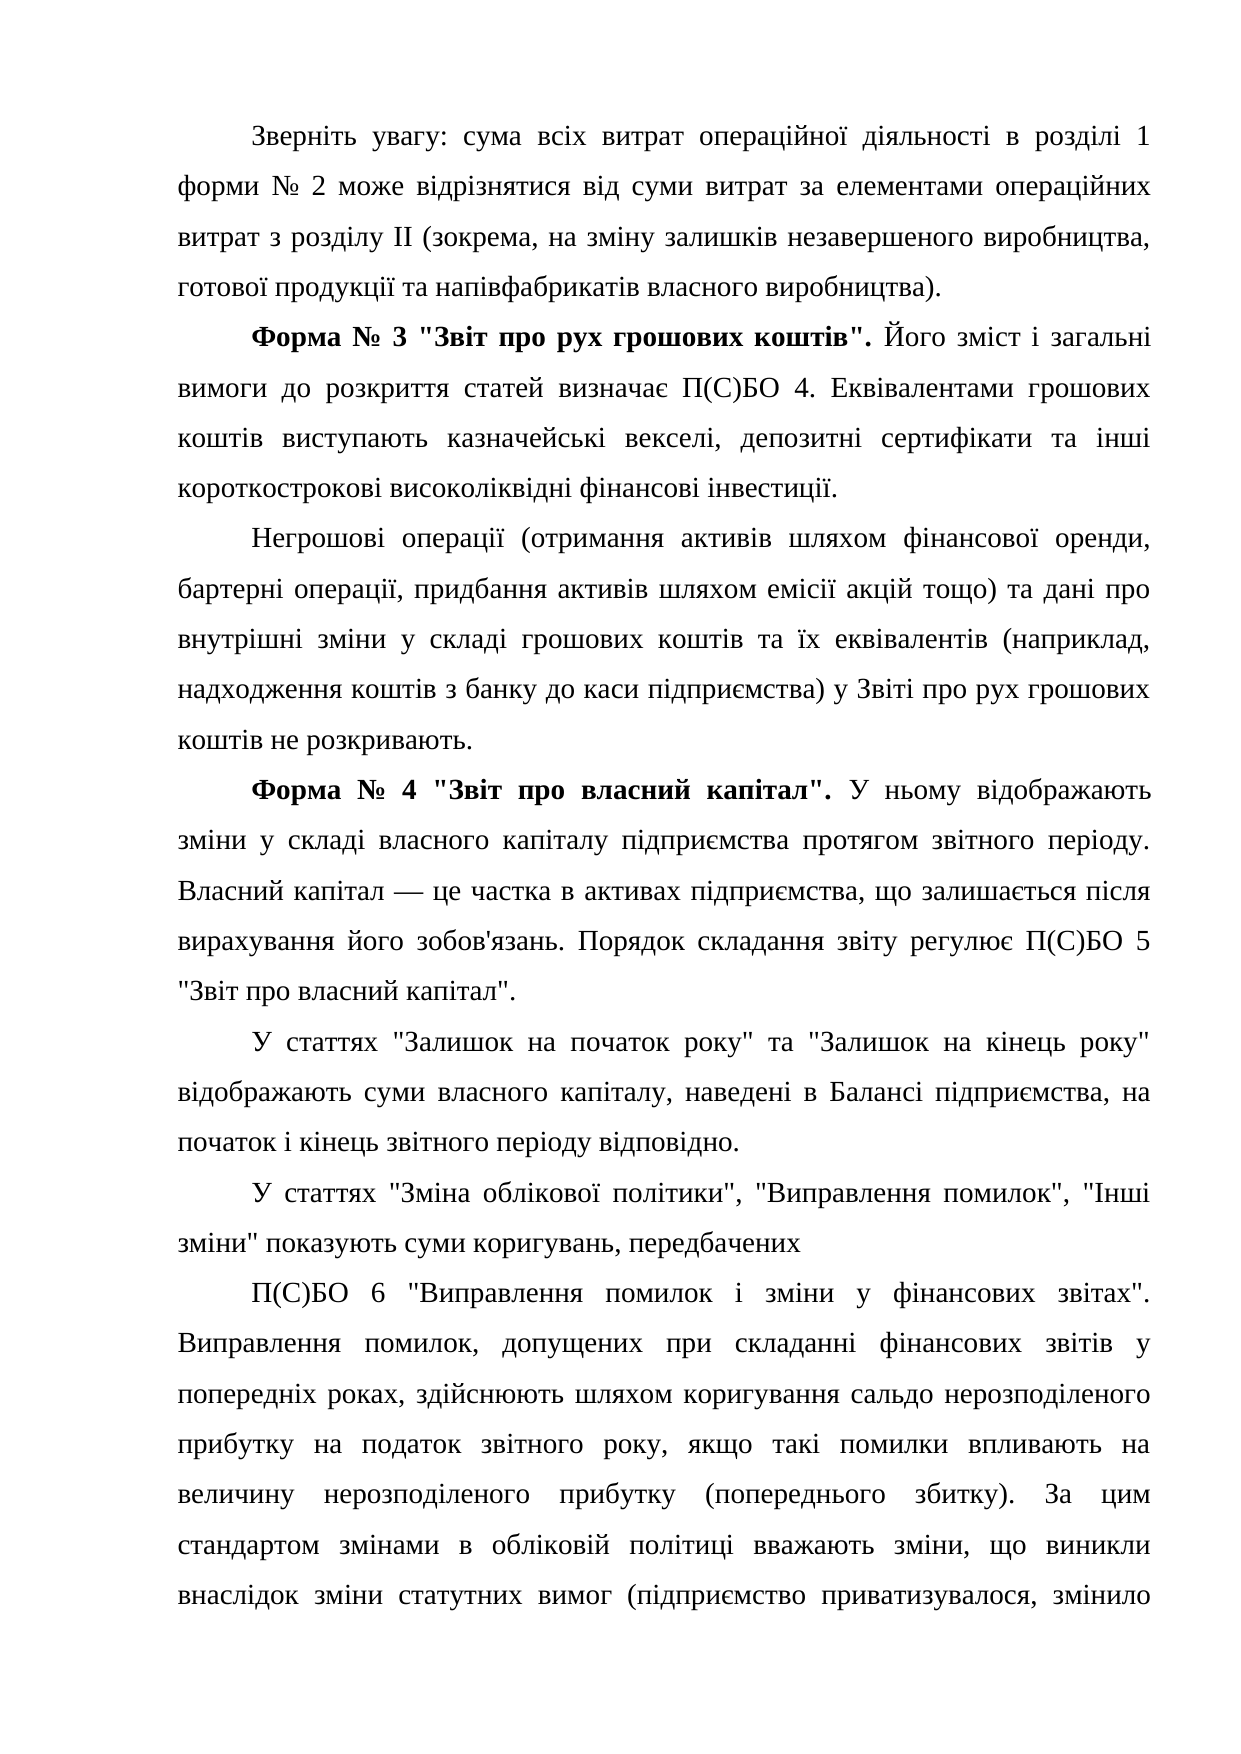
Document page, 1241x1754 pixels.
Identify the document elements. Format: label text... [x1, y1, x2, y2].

text Форма № 3 "Звіт про рух грошових коштів". Його зміст і загальні вимоги до розкриття статей визначає П(С)БО 4. Еквівалентами грошових коштів виступають казначейські векселі, депозитні сертифікати та інші короткострокові високоліквідні фінансові інвестиції. [177, 319, 1152, 504]
text У статтях "Зміна облікової політики", "Виправлення помилок", "Інші зміни" показують суми коригувань, передбачених [177, 1175, 1152, 1258]
text Негрошові операції (отримання активів шляхом фінансової оренди, бартерні операції, придбання активів шляхом емісії акцій тощо) та дані про внутрішні зміни у складі грошових коштів та їх еквівалентів (наприклад, надходження коштів з банку до каси підприємства) у Звіті про рух грошових коштів не розкривають. [177, 521, 1152, 755]
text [177, 1275, 1152, 1611]
text Форма № 4 "Звіт про власний капітал". У ньому відображають зміни у складі власного капіталу підприємства протягом звітного періоду. Власний капітал — це частка в активах підприємства, що залишається після вирахування його зобов'язань. Порядок складання звіту регулює П(С)БО 5 "Звіт про власний капітал". [177, 772, 1152, 1007]
text У статтях "Залишок на початок року" та "Залишок на кінець року" відображають суми власного капіталу, наведені в Балансі підприємства, на початок і кінець звітного періоду відповідно. [177, 1024, 1152, 1158]
text Зверніть увагу: сума всіх витрат операційної діяльності в розділі 1 форми № 2 може відрізнятися від суми витрат за елементами операційних витрат з розділу II (зокрема, на зміну залишків незавершеного виробництва, готової продукції та напівфабрикатів власного виробництва). [177, 118, 1152, 303]
